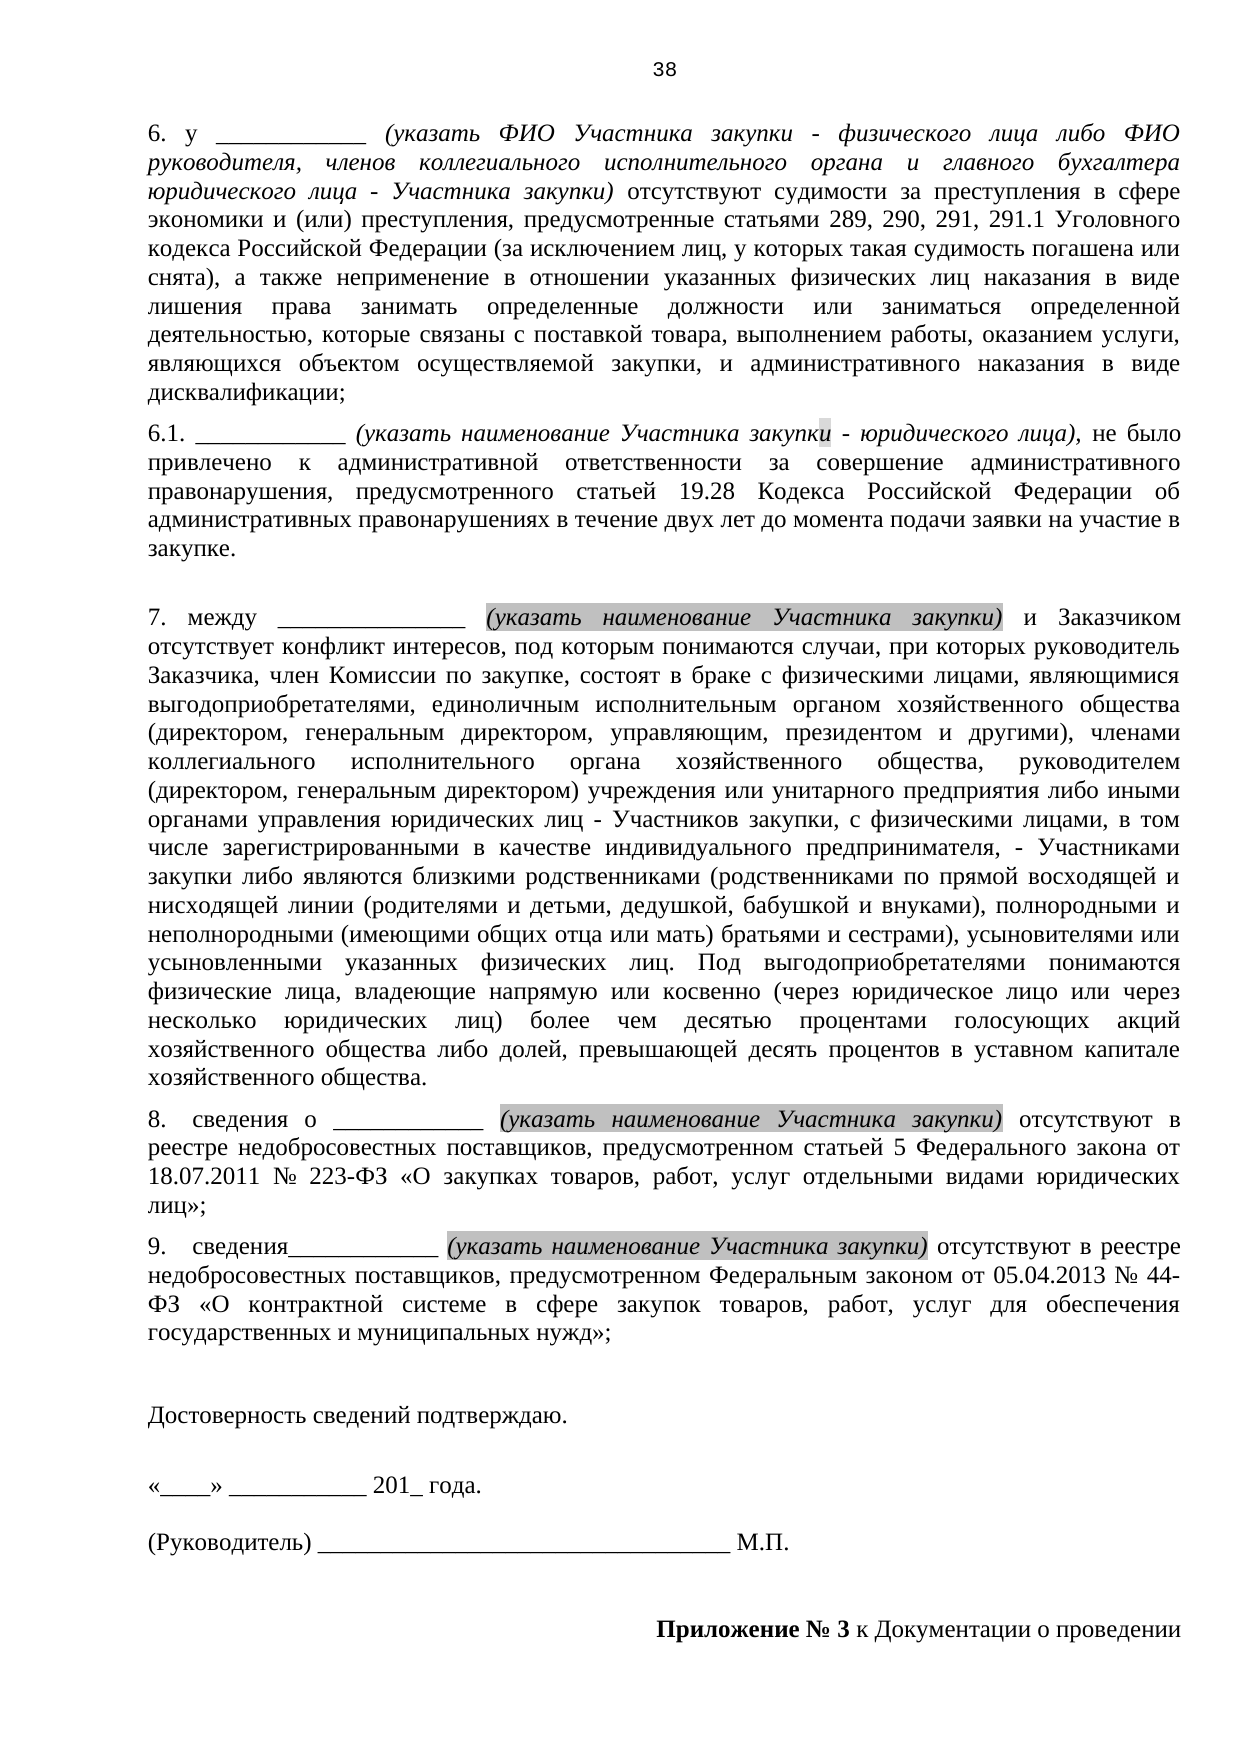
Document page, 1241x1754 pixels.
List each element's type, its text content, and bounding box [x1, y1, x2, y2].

text «____» ___________ 201_ года. [148, 1470, 1181, 1499]
text 6.1. ____________ (указать наименование Участника закупки - юридического лица), не было привлечено к административной ответственности за совершение административного правонарушения, предусмотренного статьей 19.28 Кодекса Российской Федерации об административных правонарушениях в течение двух лет до момента подачи заявки на участие в закупке. [148, 418, 1181, 562]
text 6. у ____________ (указать ФИО Участника закупки - физического лица либо ФИО руководителя, членов коллегиального исполнительного органа и главного бухгалтера юридического лица - Участника закупки) отсутствуют судимости за преступления в сфере экономики и (или) преступления, предусмотренные статьями 289, 290, 291, 291.1 Уголовного кодекса Российской Федерации (за исключением лиц, у которых такая судимость погашена или снята), а также неприменение в отношении указанных физических лиц наказания в виде лишения права занимать определенные должности или заниматься определенной деятельностью, которые связаны с поставкой товара, выполнением работы, оказанием услуги, являющихся объектом осуществляемой закупки, и административного наказания в виде дисквалификации; [148, 118, 1181, 406]
text 8. сведения о ____________ (указать наименование Участника закупки) отсутствуют в реестре недобросовестных поставщиков, предусмотренном статьей 5 Федерального закона от 18.07.2011 № 223-ФЗ «О закупках товаров, работ, услуг отдельными видами юридических лиц»; [148, 1104, 1181, 1219]
text 9. сведения____________ (указать наименование Участника закупки) отсутствуют в реестре недобросовестных поставщиков, предусмотренном Федеральным законом от 05.04.2013 № 44-ФЗ «О контрактной системе в сфере закупок товаров, работ, услуг для обеспечения государственных и муниципальных нужд»; [148, 1231, 1181, 1346]
text Приложение № 3 к Документации о проведении [148, 1614, 1181, 1642]
text Достоверность сведений подтверждаю. [148, 1400, 1181, 1429]
text (Руководитель) _________________________________ М.П. [148, 1527, 1181, 1556]
text 7. между _______________ (указать наименование Участника закупки) и Заказчиком отсутствует конфликт интересов, под которым понимаются случаи, при которых руководитель Заказчика, член Комиссии по закупке, состоят в браке с физическими лицами, являющимися выгодоприобретателями, единоличным исполнительным органом хозяйственного общества (директором, генеральным директором, управляющим, президентом и другими), членами коллегиального исполнительного органа хозяйственного общества, руководителем (директором, генеральным директором) учреждения или унитарного предприятия либо иными органами управления юридических лиц - Участников закупки, с физическими лицами, в том числе зарегистрированными в качестве индивидуального предпринимателя, - Участниками закупки либо являются близкими родственниками (родственниками по прямой восходящей и нисходящей линии (родителями и детьми, дедушкой, бабушкой и внуками), полнородными и неполнородными (имеющими общих отца или мать) братьями и сестрами), усыновителями или усыновленными указанных физических лиц. Под выгодоприобретателями понимаются физические лица, владеющие напрямую или косвенно (через юридическое лицо или через несколько юридических лиц) более чем десятью процентами голосующих акций хозяйственного общества либо долей, превышающей десять процентов в уставном капитале хозяйственного общества. [148, 602, 1181, 1091]
